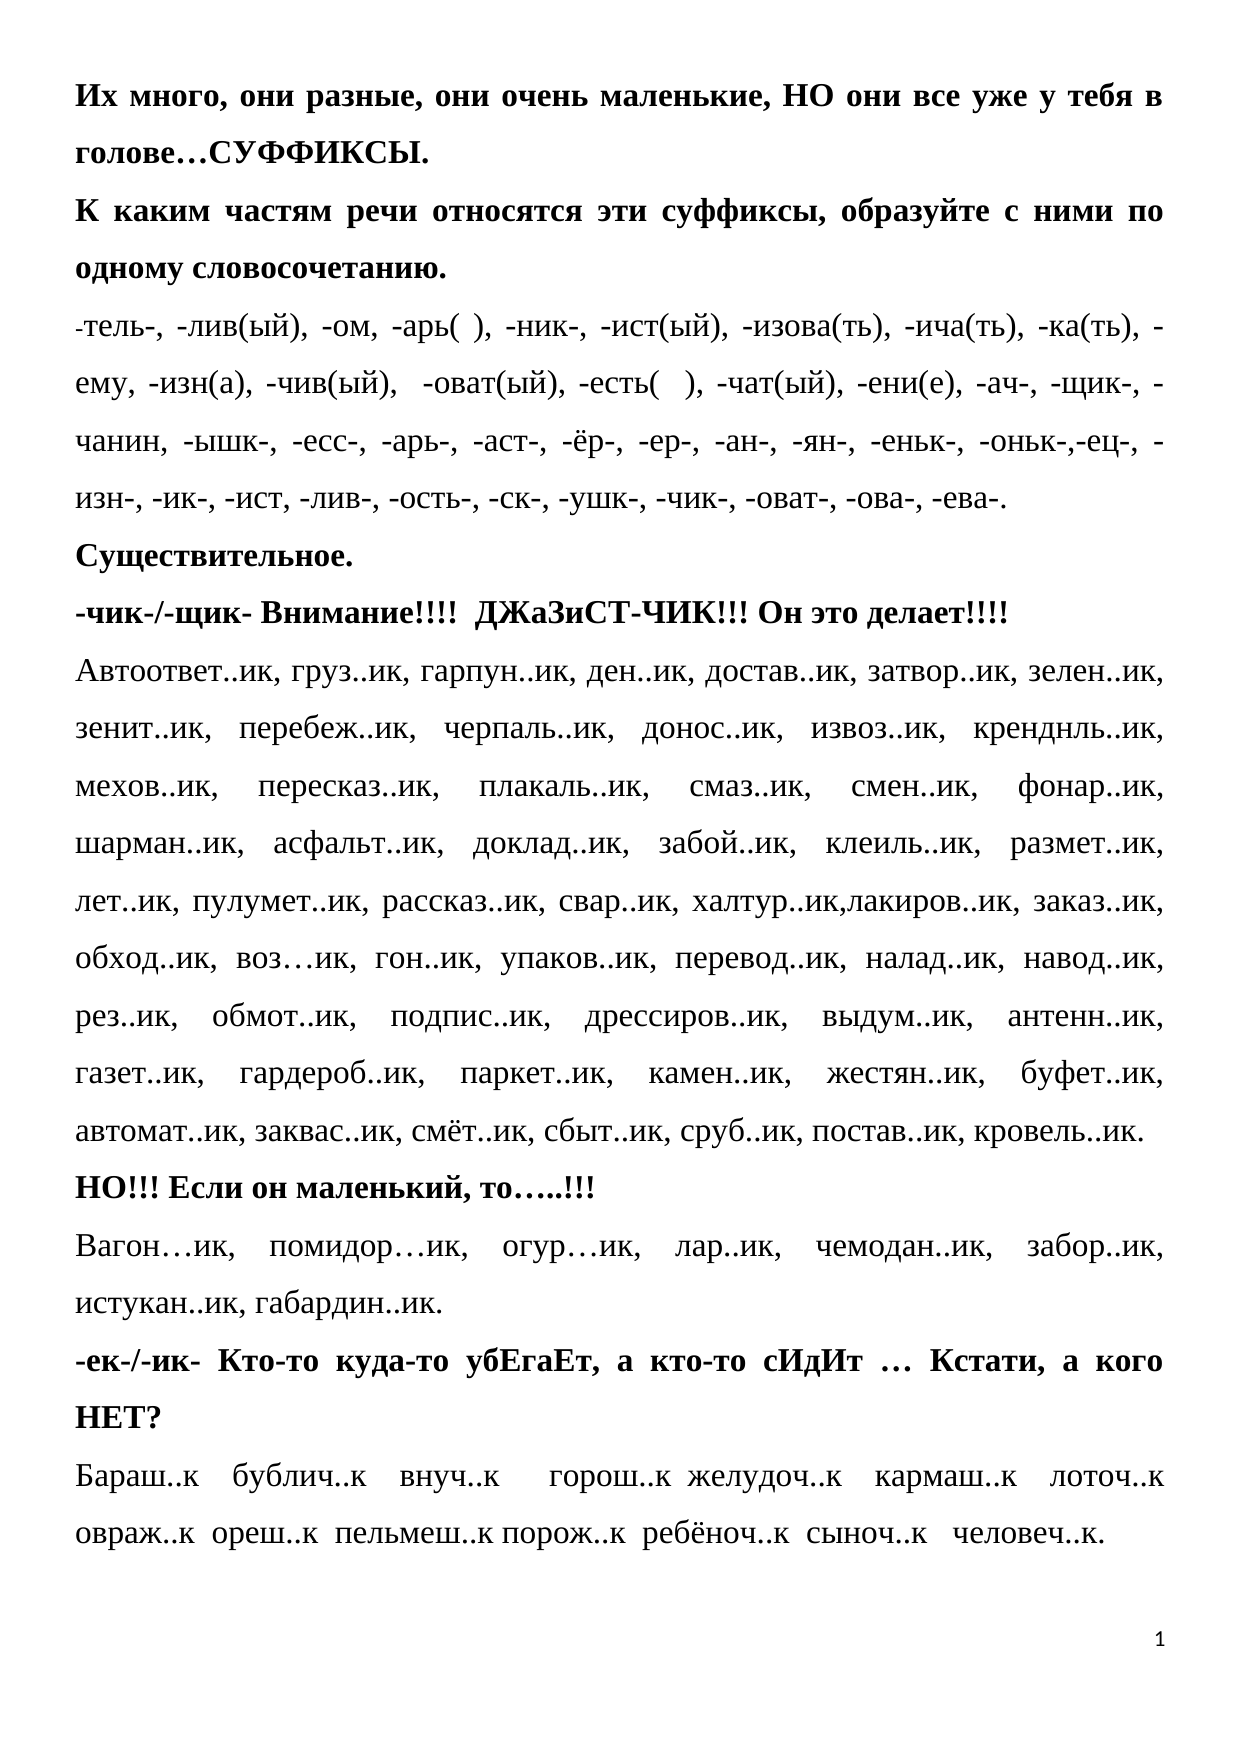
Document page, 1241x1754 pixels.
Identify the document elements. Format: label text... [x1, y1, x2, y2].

text -чик-/-щик- Внимание!!!! ДЖаЗиСТ-ЧИК!!! Он это делает!!!! [75, 592, 1165, 631]
text Бараш..к бублич..к внуч..к горош..к желудоч..к кармаш..к лоточ..к овраж..к ореш..к пельмеш..к порож..к ребёноч..к сыноч..к человеч..к. [75, 1455, 1165, 1551]
text Их много, они разные, они очень маленькие, НО они все уже у тебя в голове…СУФФИКСЫ. [75, 75, 1165, 171]
text Существительное. [75, 535, 1165, 573]
text НО!!! Если он маленький, то…..!!! [75, 1167, 1165, 1206]
text Автоответ..ик, груз..ик, гарпун..ик, ден..ик, достав..ик, затвор..ик, зелен..ик, зенит..ик, перебеж..ик, черпаль..ик, донос..ик, извоз..ик, кренднль..ик, мехов..ик, пересказ..ик, плакаль..ик, смаз..ик, смен..ик, фонар..ик, шарман..ик, асфальт..ик, доклад..ик, забой..ик, клеиль..ик, размет..ик, лет..ик, пулумет..ик, рассказ..ик, свар..ик, халтур..ик,лакиров..ик, заказ..ик, обход..ик, воз…ик, гон..ик, упаков..ик, перевод..ик, налад..ик, навод..ик, рез..ик, обмот..ик, подпис..ик, дрессиров..ик, выдум..ик, антенн..ик, газет..ик, гардероб..ик, паркет..ик, камен..ик, жестян..ик, буфет..ик, автомат..ик, заквас..ик, смёт..ик, сбыт..ик, сруб..ик, постав..ик, кровель..ик. [75, 650, 1165, 1148]
text Вагон…ик, помидор…ик, огур…ик, лар..ик, чемодан..ик, забор..ик, истукан..ик, габардин..ик. [75, 1225, 1165, 1321]
text -ек-/-ик- Кто-то куда-то убЕгаЕт, а кто-то сИдИт … Кстати, а кого НЕТ? [75, 1340, 1165, 1436]
text -тель-, -лив(ый), -ом, -арь( ), -ник-, -ист(ый), -изова(ть), -ича(ть), -ка(ть), -ему, -изн(а), -чив(ый), -оват(ый), -есть( ), -чат(ый), -ени(е), -ач-, -щик-, -чанин, -ышк-, -есс-, -арь-, -аст-, -ёр-, -ер-, -ан-, -ян-, -еньк-, -оньк-,-ец-, -изн-, -ик-, -ист, -лив-, -ость-, -ск-, -ушк-, -чик-, -оват-, -ова-, -ева-. [75, 305, 1165, 516]
text К каким частям речи относятся эти суффиксы, образуйте с ними по одному словосочетанию. [75, 190, 1165, 286]
